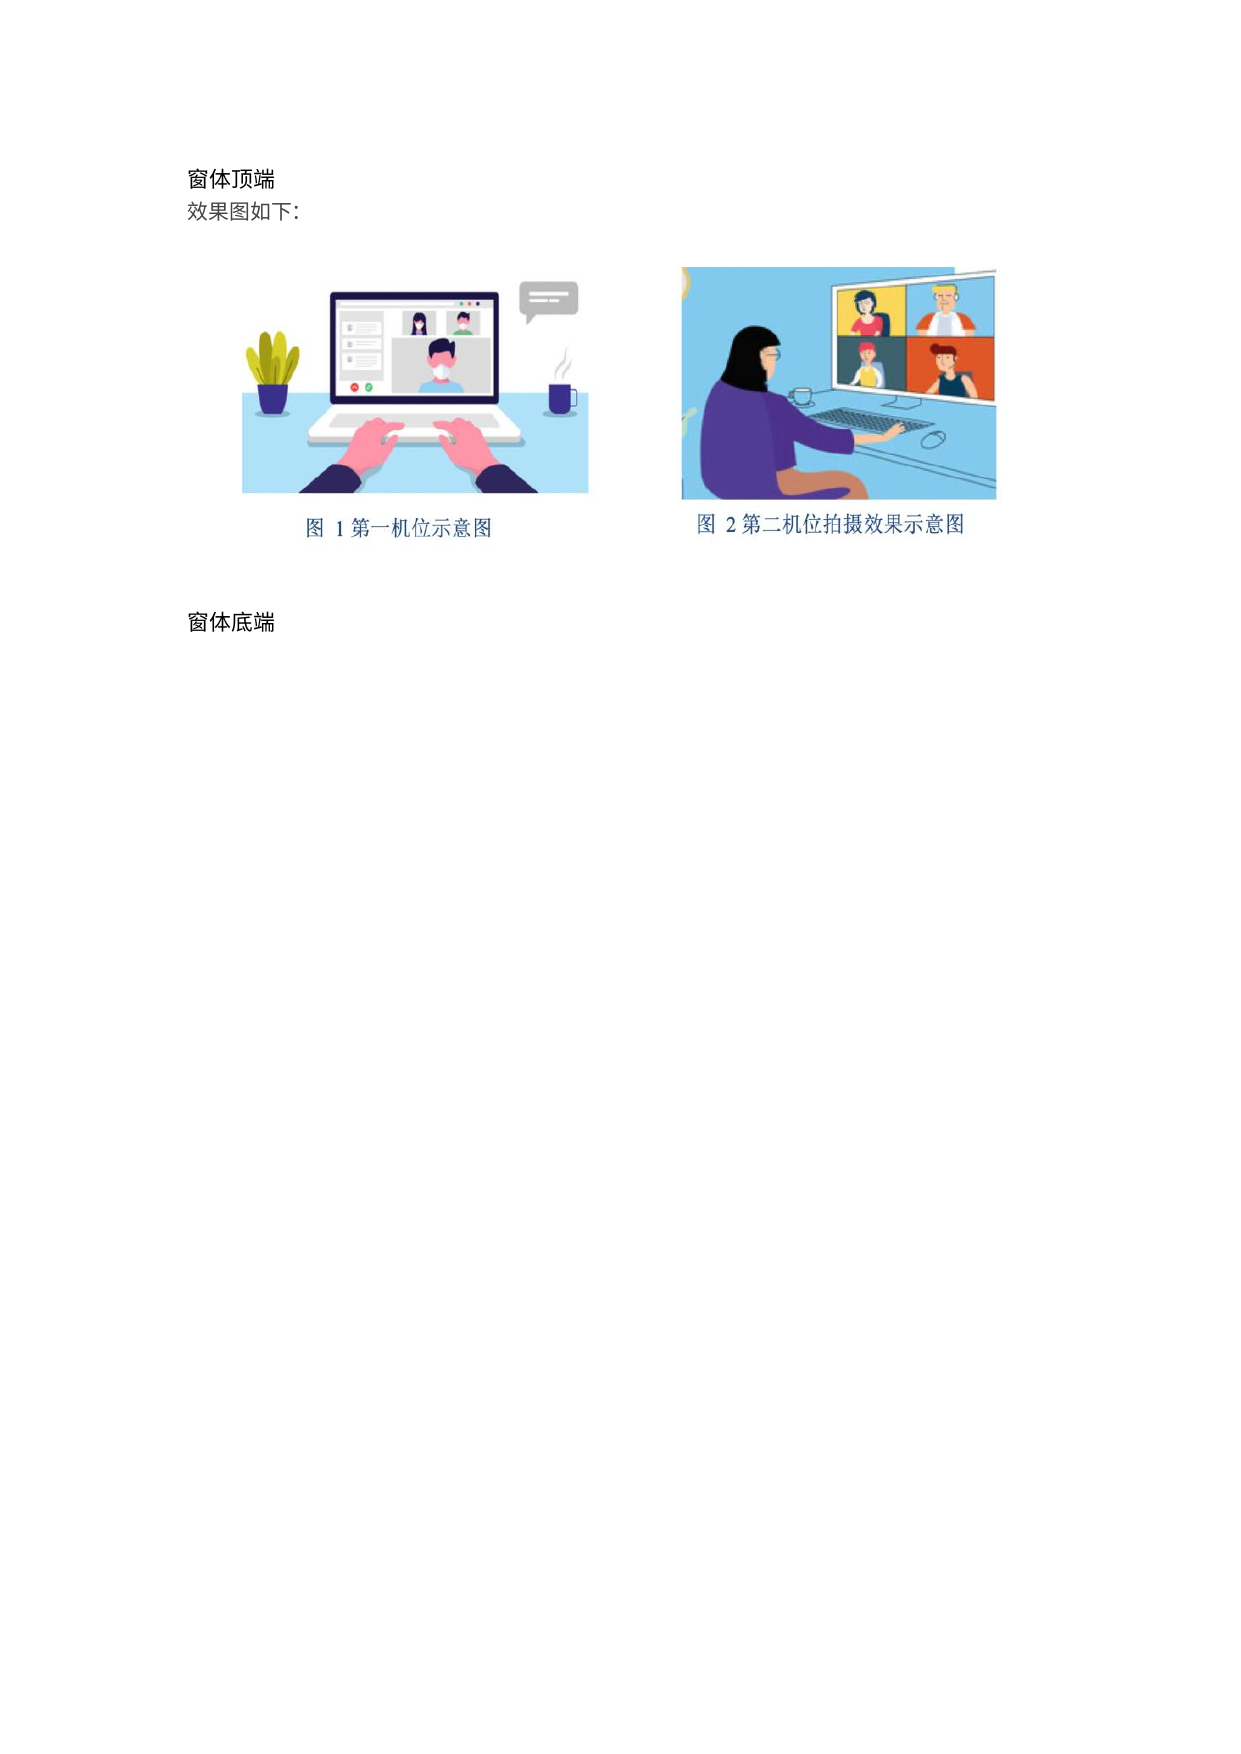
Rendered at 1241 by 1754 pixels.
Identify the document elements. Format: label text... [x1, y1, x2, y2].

picture [187, 253, 1055, 560]
text 效果图如下： [187, 194, 1053, 227]
